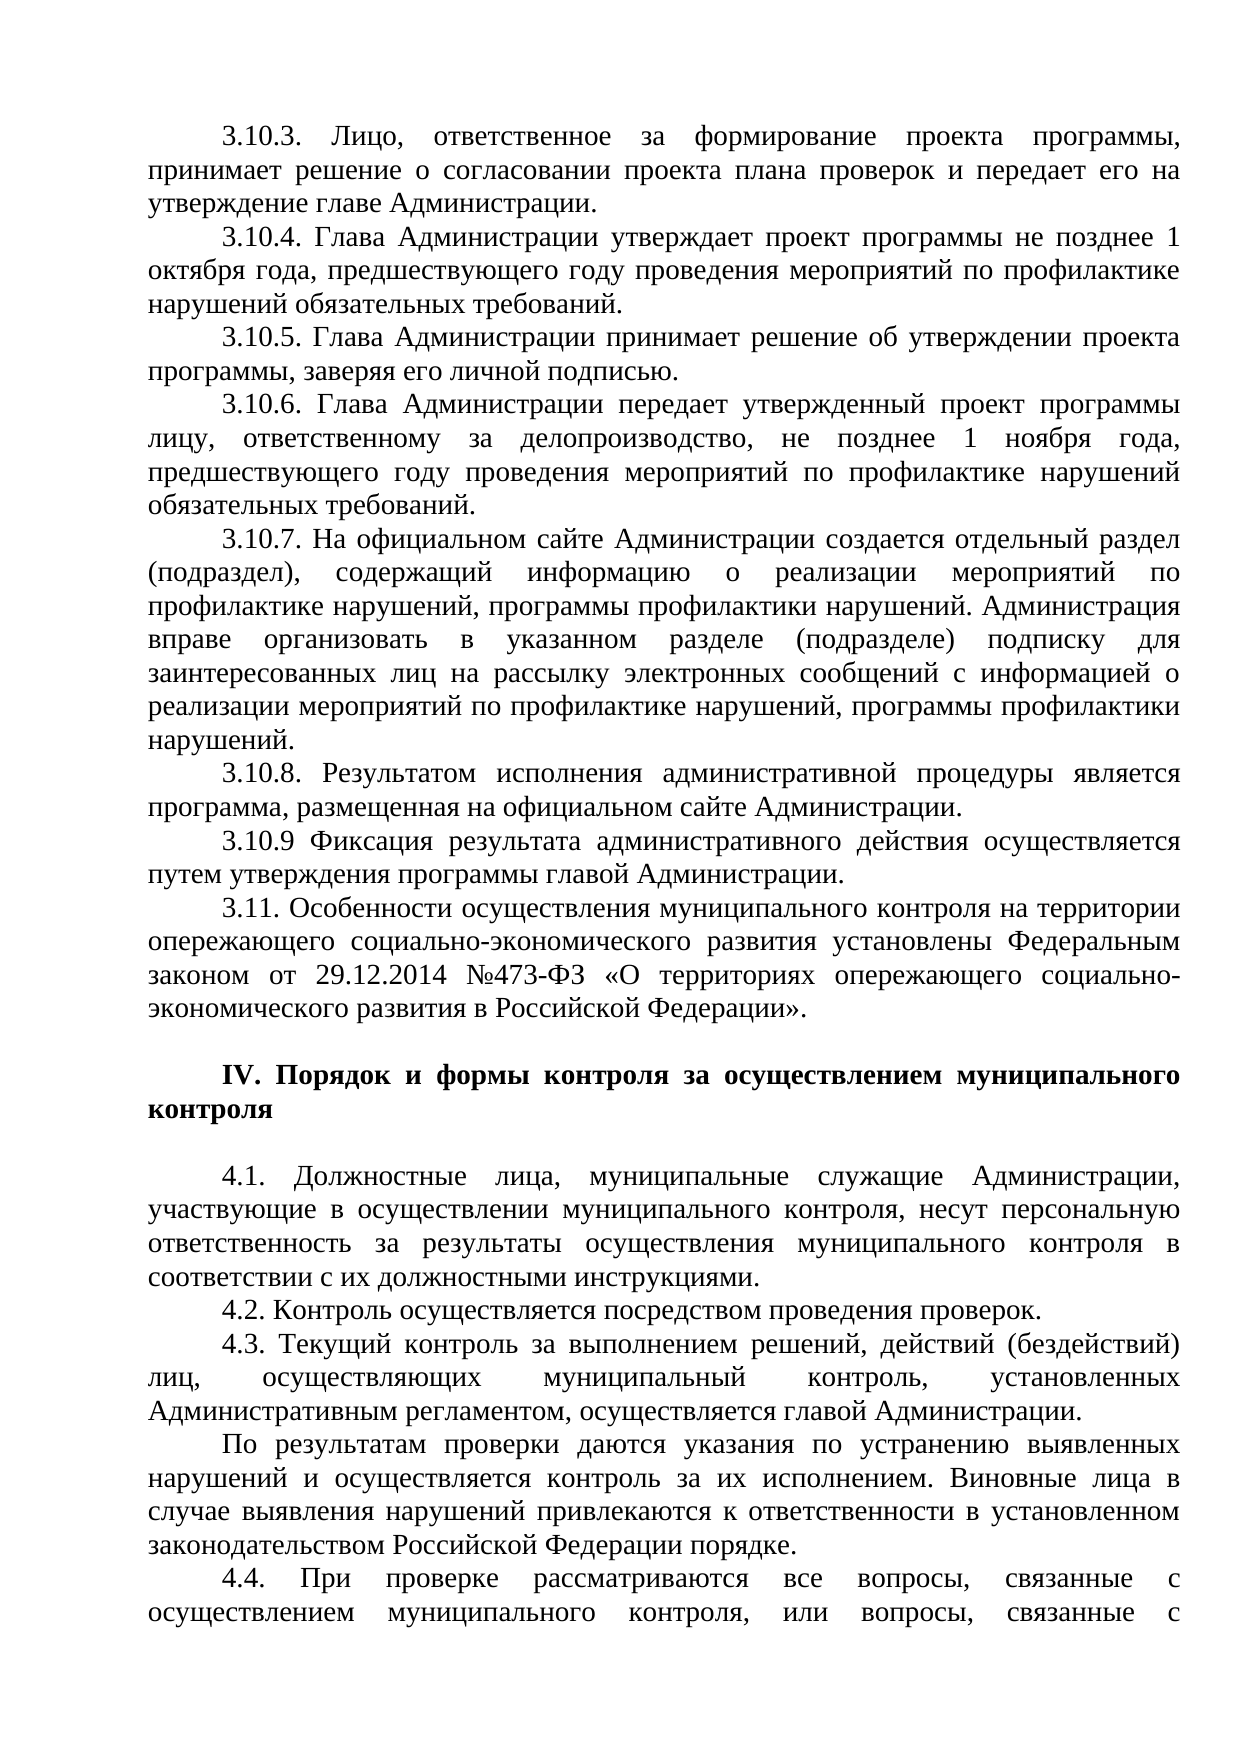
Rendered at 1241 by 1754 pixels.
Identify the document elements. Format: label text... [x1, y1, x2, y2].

text 3.10.3. Лицо, ответственное за формирование проекта программы, принимает решение о согласовании проекта плана проверок и передает его на утверждение главе Администрации. [148, 118, 1181, 219]
text 3.10.7. На официальном сайте Администрации создается отдельный раздел (подраздел), содержащий информацию о реализации мероприятий по профилактике нарушений, программы профилактики нарушений. Администрация вправе организовать в указанном разделе (подразделе) подписку для заинтересованных лиц на рассылку электронных сообщений с информацией о реализации мероприятий по профилактике нарушений, программы профилактики нарушений. [148, 521, 1181, 756]
text IV. Порядок и формы контроля за осуществлением муниципального контроля [148, 1057, 1181, 1124]
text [148, 1561, 1181, 1628]
text 3.10.8. Результатом исполнения административной процедуры является программа, размещенная на официальном сайте Администрации. [148, 756, 1181, 823]
text 3.10.5. Глава Администрации принимает решение об утверждении проекта программы, заверяя его личной подписью. [148, 319, 1181, 387]
text 3.11. Особенности осуществления муниципального контроля на территории опережающего социально-экономического развития установлены Федеральным законом от 29.12.2014 №473-ФЗ «О территориях опережающего социально-экономического развития в Российской Федерации». [148, 890, 1181, 1024]
text 3.10.4. Глава Администрации утверждает проект программы не позднее 1 октября года, предшествующего году проведения мероприятий по профилактике нарушений обязательных требований. [148, 219, 1181, 319]
text 4.2. Контроль осуществляется посредством проведения проверок. [148, 1292, 1181, 1326]
text По результатам проверки даются указания по устранению выявленных нарушений и осуществляется контроль за их исполнением. Виновные лица в случае выявления нарушений привлекаются к ответственности в установленном законодательством Российской Федерации порядке. [148, 1426, 1181, 1561]
text 3.10.9 Фиксация результата административного действия осуществляется путем утверждения программы главой Администрации. [148, 823, 1181, 890]
text 4.3. Текущий контроль за выполнением решений, действий (бездействий) лиц, осуществляющих муниципальный контроль, установленных Административным регламентом, осуществляется главой Администрации. [148, 1326, 1181, 1426]
text 3.10.6. Глава Администрации передает утвержденный проект программы лицу, ответственному за делопроизводство, не позднее 1 ноября года, предшествующего году проведения мероприятий по профилактике нарушений обязательных требований. [148, 387, 1181, 521]
text 4.1. Должностные лица, муниципальные служащие Администрации, участвующие в осуществлении муниципального контроля, несут персональную ответственность за результаты осуществления муниципального контроля в соответствии с их должностными инструкциями. [148, 1158, 1181, 1292]
